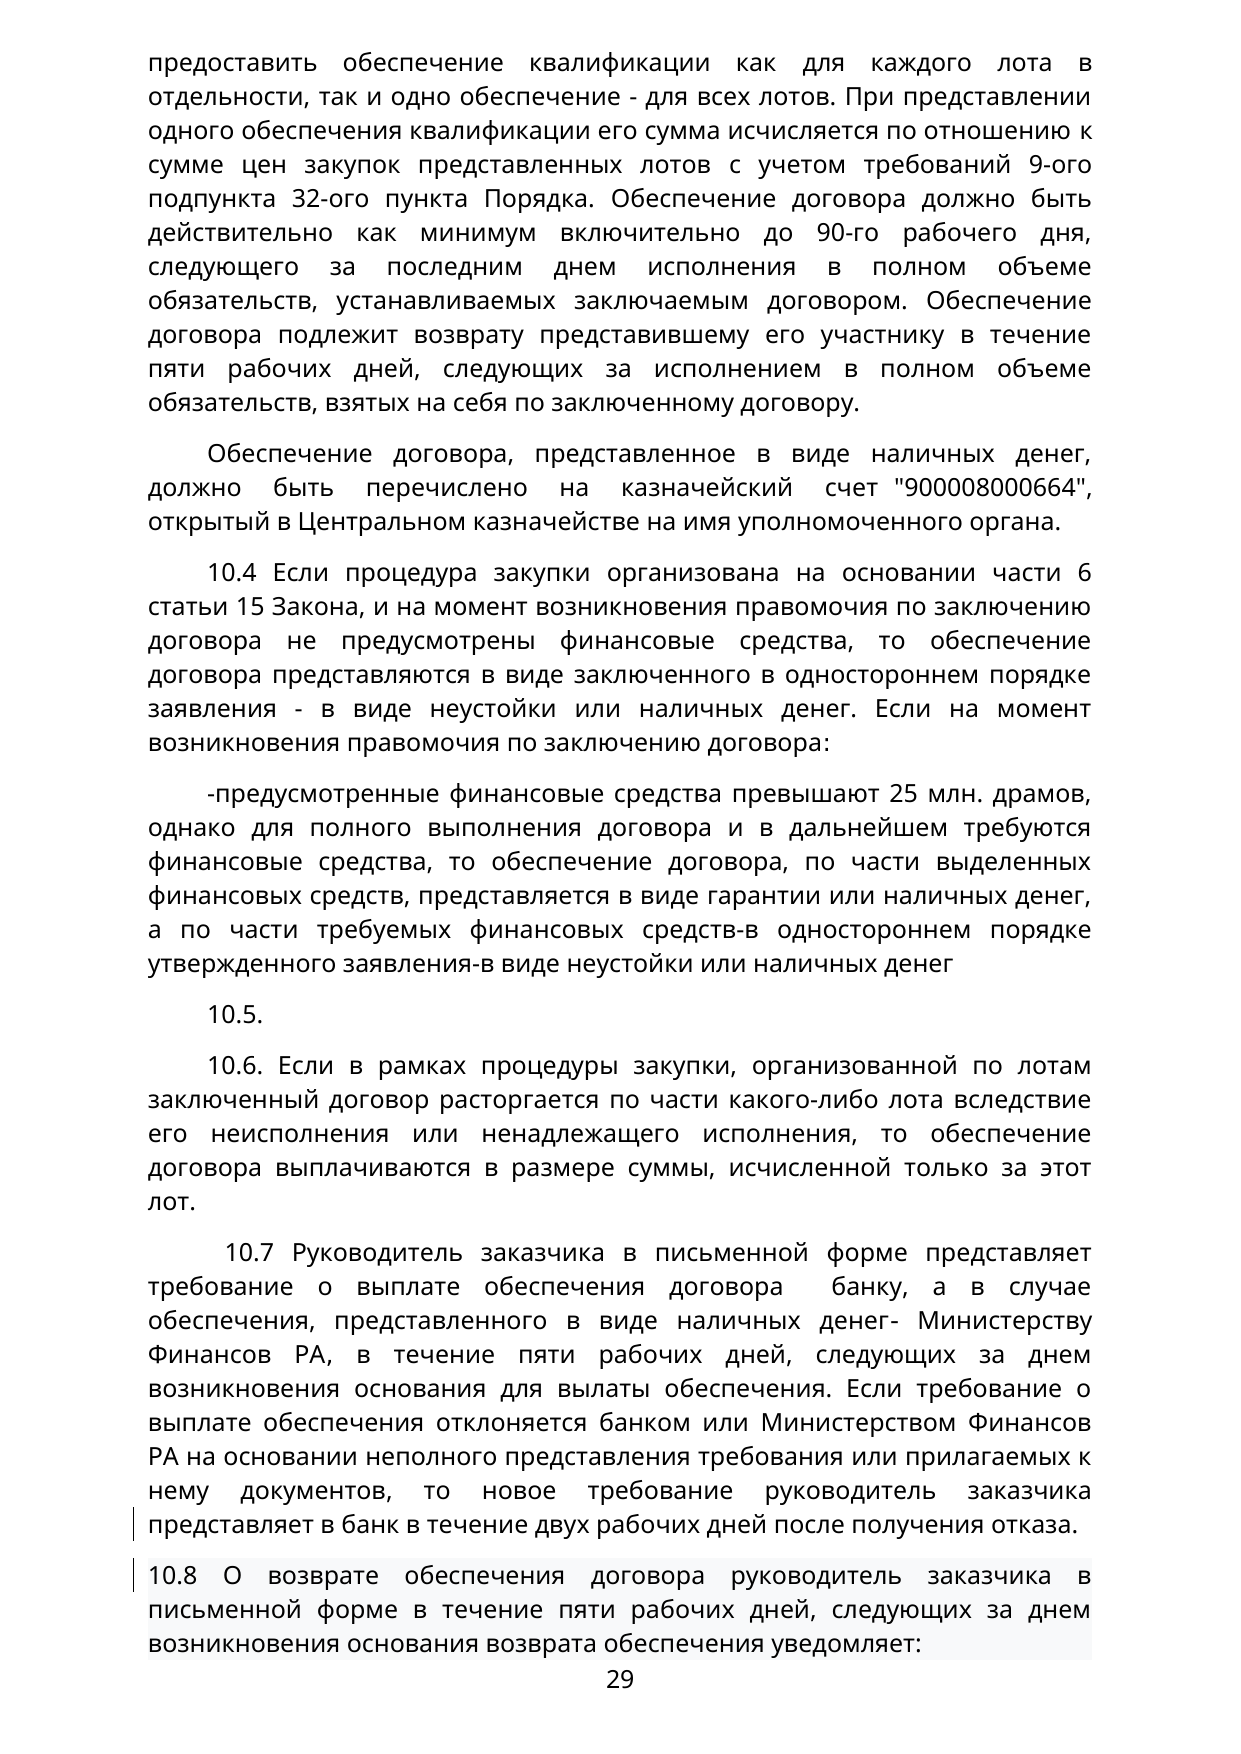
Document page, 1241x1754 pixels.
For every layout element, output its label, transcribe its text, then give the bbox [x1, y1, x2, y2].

text Обеспечение договора, представленное в виде наличных денег, должно быть перечислено на казначейский счет "900008000664", открытый в Центральном казначействе на имя уполномоченного органа. [148, 436, 1092, 538]
text -предусмотренные финансовые средства превышают 25 млн. драмов, однако для полного выполнения договора и в дальнейшем требуются финансовые средства, то обеспечение договора, по части выделенных финансовых средств, представляется в виде гарантии или наличных денег, а по части требуемых финансовых средств-в одностороннем порядке утвержденного заявления-в виде неустойки или наличных денег [148, 776, 1092, 980]
text 10.7 Руководитель заказчика в письменной форме представляет требование о выплате обеспечения договора банку, а в случае обеспечения, представленного в виде наличных денег- Министерству Финансов РА, в течение пяти рабочих дней, следующих за днем возникновения основания для вылаты обеспечения. Если требование о выплате обеспечения отклоняется банком или Министерством Финансов РА на основании неполного представления требования или прилагаемых к нему документов, то новое требование руководитель заказчика представляет в банк в течение двух рабочих дней после получения отказа. [148, 1234, 1092, 1541]
text 10.4 Если процедура закупки организована на основании части 6 статьи 15 Закона, и на момент возникновения правомочия по заключению договора не предусмотрены финансовые средства, то обеспечение договора представляются в виде заключенного в одностороннем порядке заявления - в виде неустойки или наличных денег. Если на момент возникновения правомочия по заключению договора: [148, 555, 1092, 759]
text 10.6. Если в рамках процедуры закупки, организованной по лотам заключенный договор расторгается по части какого-либо лота вследствие его неисполнения или ненадлежащего исполнения, то обеспечение договора выплачиваются в размере суммы, исчисленной только за этот лот. [148, 1048, 1092, 1218]
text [148, 44, 1092, 419]
text 10.8 О возврате обеспечения договора руководитель заказчика в письменной форме в течение пяти рабочих дней, следующих за днем возникновения основания возврата обеспечения уведомляет: [148, 1558, 1092, 1660]
text 10.5. [148, 997, 1092, 1031]
